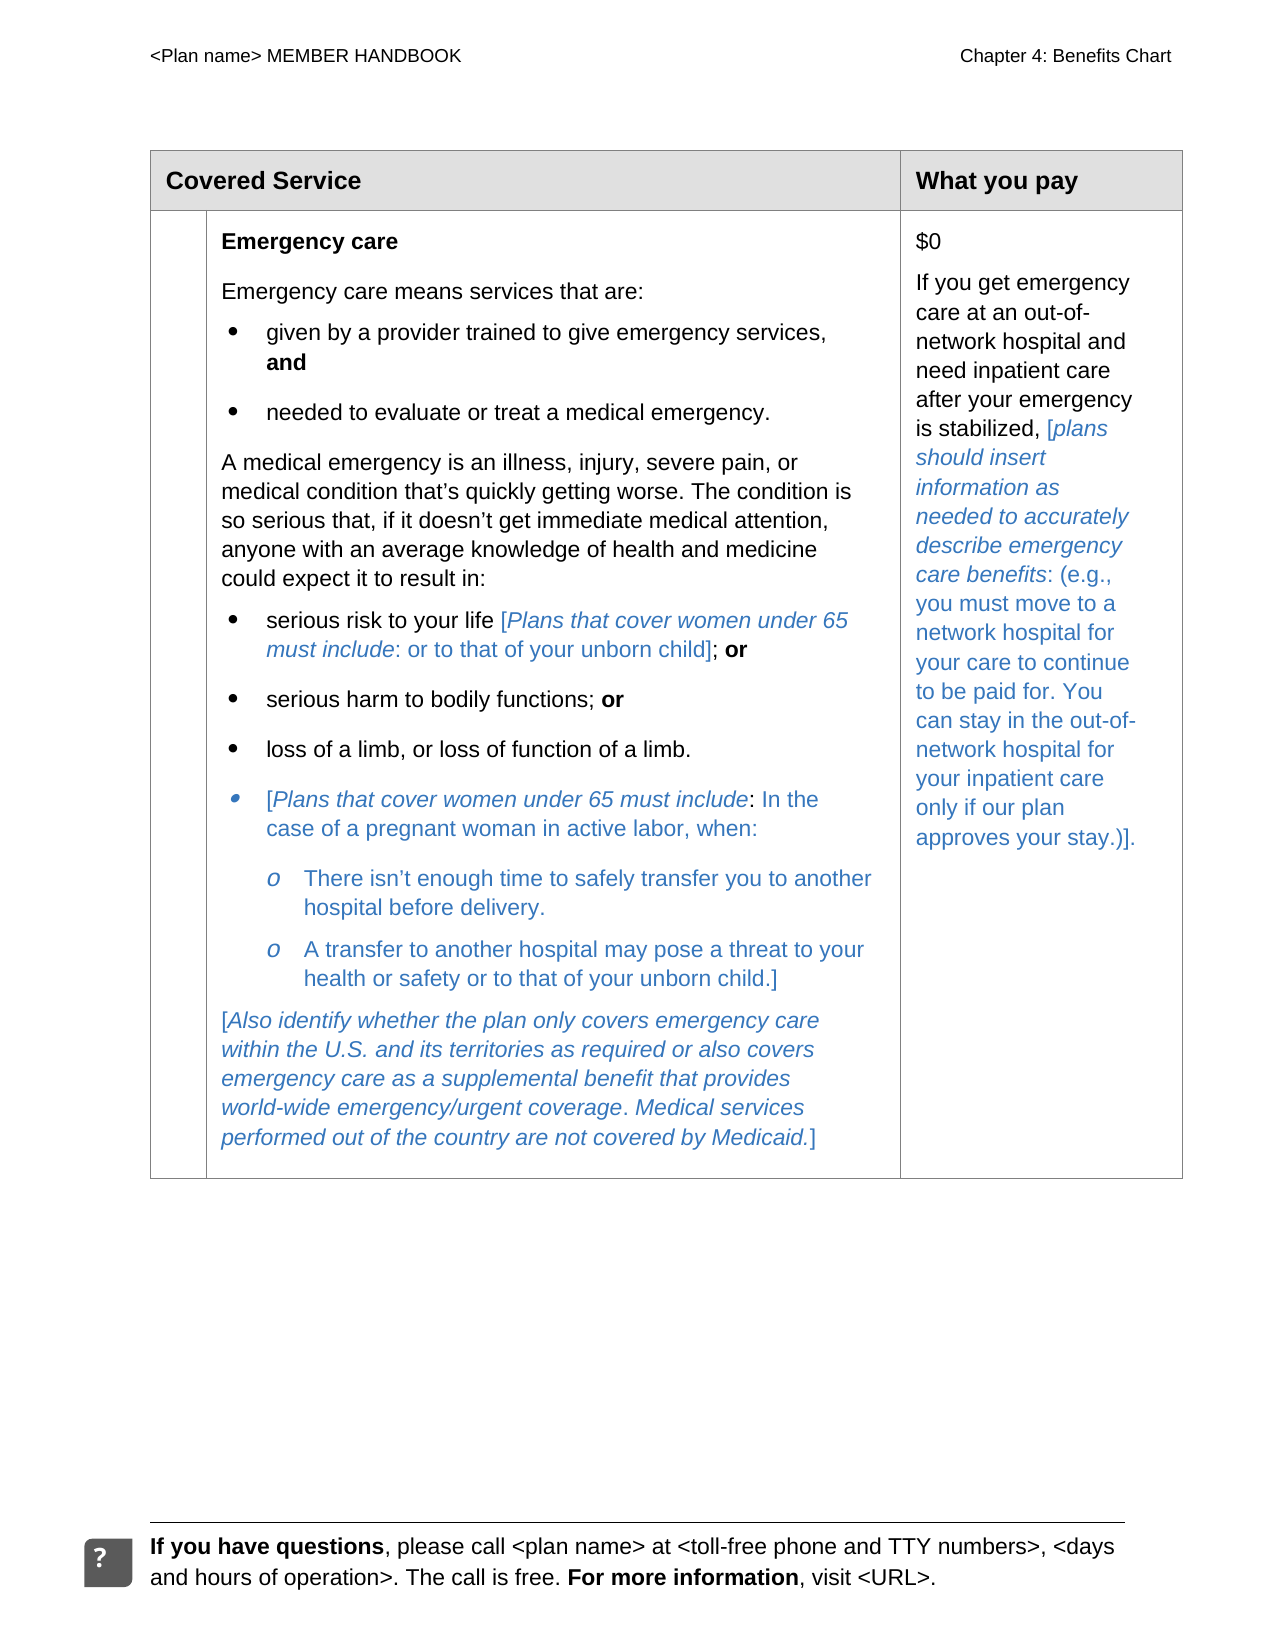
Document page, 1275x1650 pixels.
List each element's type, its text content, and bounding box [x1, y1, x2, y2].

table_cell [151, 211, 206, 1178]
table_header What you pay [901, 151, 1182, 210]
table_header Covered Service [151, 151, 900, 210]
table_cell Emergency care Emergency care means services that are: given by a provider trained to give emergency services, and needed to evaluate or treat a medical emergency. A medical emergency is an illness, injury, severe pain, or medical condition that’s quickly getting worse. The condition is so serious that, if it doesn’t get immediate medical attention, anyone with an average knowledge of health and medicine could expect it to result in: serious risk to your life [Plans that cover women under 65 must include: or to that of your unborn child]; or serious harm to bodily functions; or loss of a limb, or loss of function of a limb. [Plans that cover women under 65 must include: In the case of a pregnant woman in active labor, when: There isn’t enough time to safely transfer you to another hospital before delivery. A transfer to another hospital may pose a threat to your health or safety or to that of your unborn child.] [Also identify whether the plan only covers emergency care within the U.S. and its territories as required or also covers emergency care as a supplemental benefit that provides world-wide emergency/urgent coverage. Medical services performed out of the country are not covered by Medicaid.] [207, 211, 900, 1178]
table_cell $0 If you get emergency care at an out-of-network hospital and need inpatient care after your emergency is stabilized, [plans should insert information as needed to accurately describe emergency care benefits: (e.g., you must move to a network hospital for your care to continue to be paid for. You can stay in the out-of-network hospital for your inpatient care only if our plan approves your stay.)]. [901, 211, 1182, 1178]
